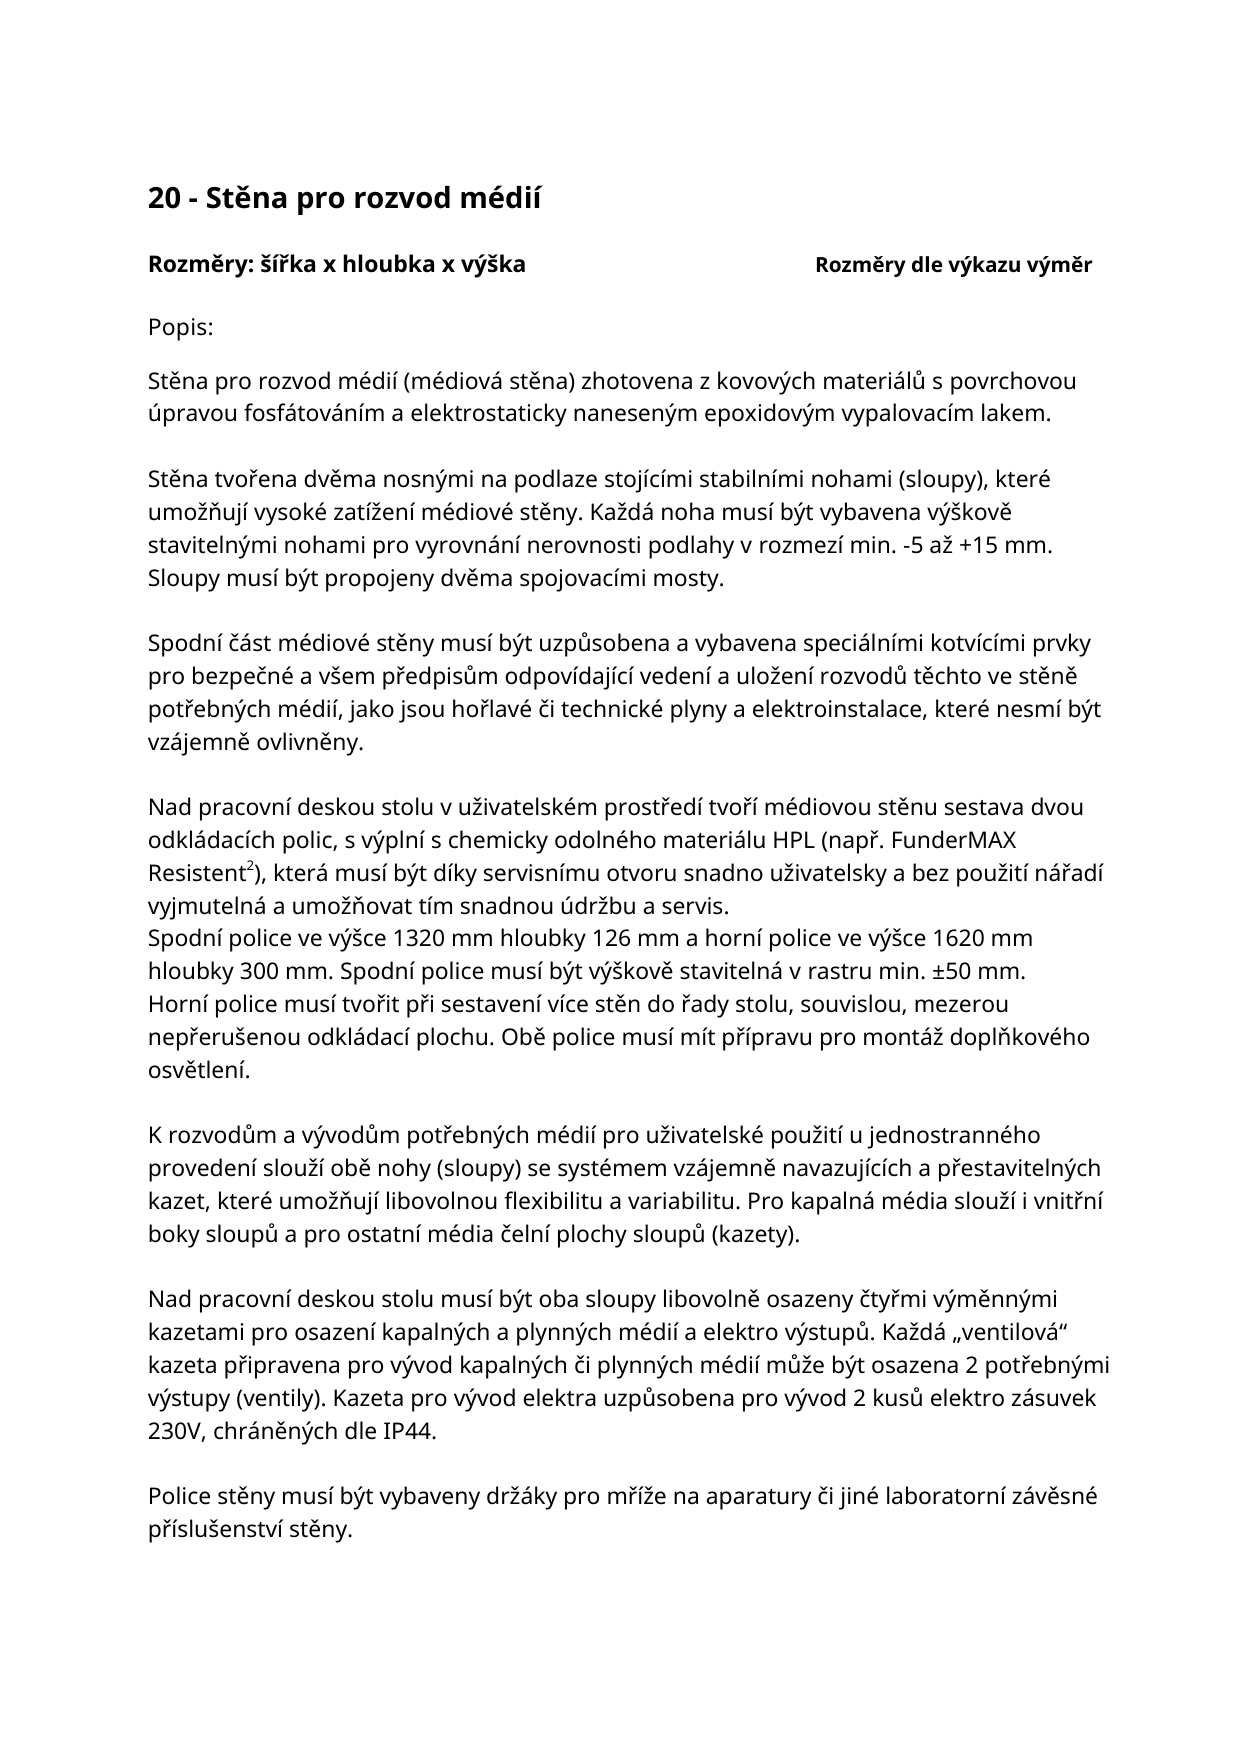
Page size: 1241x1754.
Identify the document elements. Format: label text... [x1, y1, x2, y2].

text Stěna pro rozvod médií (médiová stěna) zhotovena z kovových materiálů s povrchovou úpravou fosfátováním a elektrostaticky naneseným epoxidovým vypalovacím lakem. [148, 364, 1122, 429]
text Popis: [148, 311, 1122, 342]
text Spodní část médiové stěny musí být uzpůsobena a vybavena speciálními kotvícími prvky pro bezpečné a všem předpisům odpovídající vedení a uložení rozvodů těchto ve stěně potřebných médií, jako jsou hořlavé či technické plyny a elektroinstalace, které nesmí být vzájemně ovlivněny. [148, 627, 1122, 757]
text Spodní police ve výšce 1320 mm hloubky 126 mm a horní police ve výšce 1620 mm hloubky 300 mm. Spodní police musí být výškově stavitelná v rastru min. ±50 mm. [148, 922, 1122, 986]
text Rozměry: šířka x hloubka x výška Rozměry dle výkazu výměr [148, 248, 1122, 279]
text Police stěny musí být vybaveny držáky pro mříže na aparatury či jiné laboratorní závěsné příslušenství stěny. [148, 1480, 1122, 1544]
text Horní police musí tvořit při sestavení více stěn do řady stolu, souvislou, mezerou nepřerušenou odkládací plochu. Obě police musí mít přípravu pro montáž doplňkového osvětlení. [148, 988, 1122, 1085]
text Stěna tvořena dvěma nosnými na podlaze stojícími stabilními nohami (sloupy), které umožňují vysoké zatížení médiové stěny. Každá noha musí být vybavena výškově stavitelnými nohami pro vyrovnání nerovnosti podlahy v rozmezí min. -5 až +15 mm. Sloupy musí být propojeny dvěma spojovacími mosty. [148, 463, 1122, 593]
text Nad pracovní deskou stolu v uživatelském prostředí tvoří médiovou stěnu sestava dvou odkládacích polic, s výplní s chemicky odolného materiálu HPL (např. FunderMAX Resistent2), která musí být díky servisnímu otvoru snadno uživatelsky a bez použití nářadí vyjmutelná a umožňovat tím snadnou údržbu a servis. [148, 791, 1122, 921]
text K rozvodům a vývodům potřebných médií pro uživatelské použití u jednostranného provedení slouží obě nohy (sloupy) se systémem vzájemně navazujících a přestavitelných kazet, které umožňují libovolnou flexibilitu a variabilitu. Pro kapalná média slouží i vnitřní boky sloupů a pro ostatní média čelní plochy sloupů (kazety). [148, 1119, 1122, 1249]
text Nad pracovní deskou stolu musí být oba sloupy libovolně osazeny čtyřmi výměnnými kazetami pro osazení kapalných a plynných médií a elektro výstupů. Každá „ventilová“ kazeta připravena pro vývod kapalných či plynných médií může být osazena 2 potřebnými výstupy (ventily). Kazeta pro vývod elektra uzpůsobena pro vývod 2 kusů elektro zásuvek 230V, chráněných dle IP44. [148, 1283, 1122, 1446]
text 20 - Stěna pro rozvod médií [148, 177, 1122, 217]
